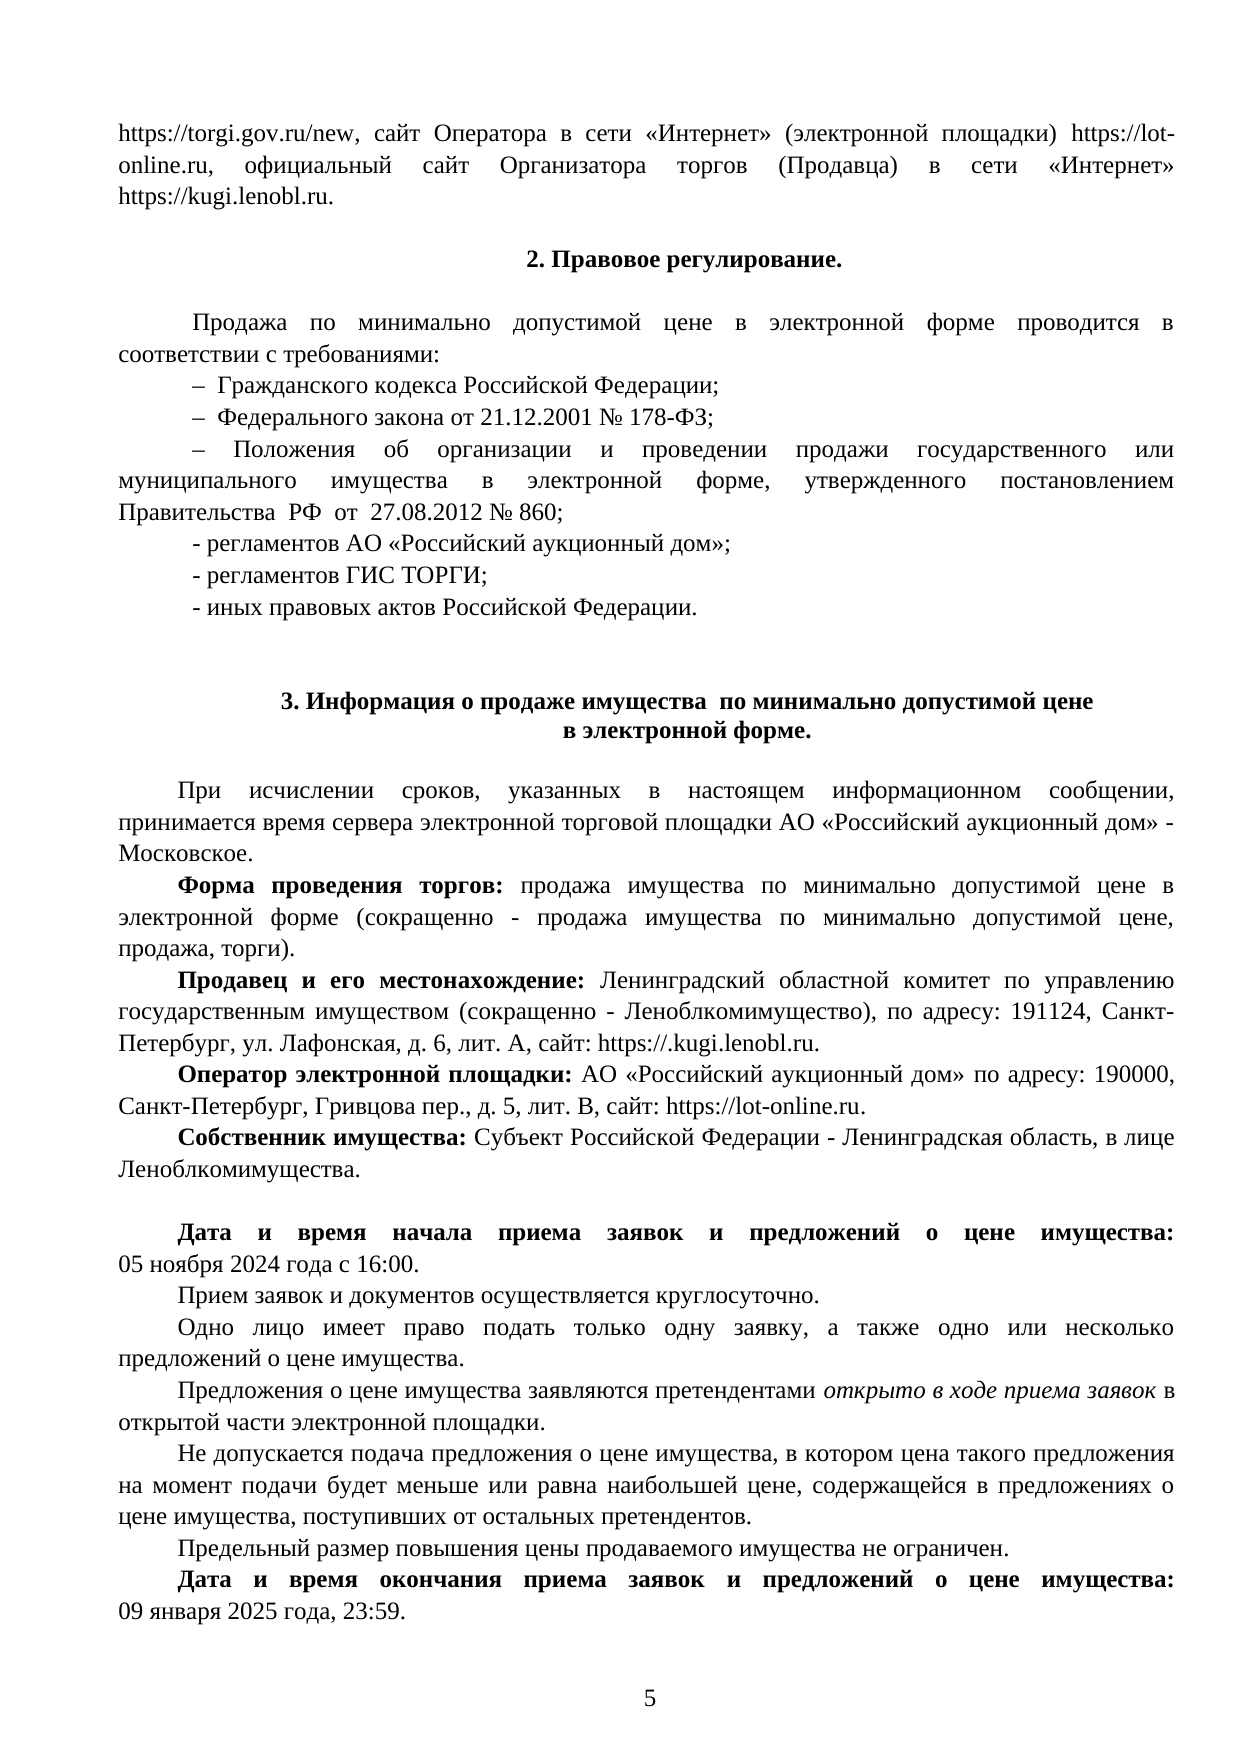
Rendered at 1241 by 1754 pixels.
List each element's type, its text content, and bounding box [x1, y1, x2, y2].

text Продажа по минимально допустимой цене в электронной форме проводится в соответствии с требованиями: [118, 307, 1175, 368]
text – Федерального закона от 21.12.2001 № 178-ФЗ; [118, 402, 1175, 431]
text Собственник имущества: Субъект Российской Федерации - Ленинградская область, в лице Леноблкомимущества. [118, 1122, 1175, 1183]
text - регламентов ГИС ТОРГИ; [118, 560, 1175, 589]
text 3. Информация о продаже имущества по минимально допустимой цене [193, 686, 1181, 715]
text Предложения о цене имущества заявляются претендентами открыто в ходе приема заявок в открытой части электронной площадки. [118, 1375, 1175, 1435]
text 2. Правовое регулирование. [118, 244, 1175, 273]
text в электронной форме. [193, 715, 1181, 744]
text - регламентов АО «Российский аукционный дом»; [118, 528, 1175, 557]
text – Гражданского кодекса Российской Федерации; [118, 371, 1175, 399]
text При исчислении сроков, указанных в настоящем информационном сообщении, принимается время сервера электронной торговой площадки АО «Российский аукционный дом» -Московское. [118, 775, 1175, 867]
text Одно лицо имеет право подать только одну заявку, а также одно или несколько предложений о цене имущества. [118, 1312, 1175, 1372]
text Предельный размер повышения цены продаваемого имущества не ограничен. [118, 1533, 1175, 1562]
text - иных правовых актов Российской Федерации. [118, 592, 1175, 620]
text Дата и время начала приема заявок и предложений о цене имущества: 05 ноября 2024 года с 16:00. [118, 1217, 1175, 1277]
text Дата и время окончания приема заявок и предложений о цене имущества: 09 января 2025 года, 23:59. [118, 1564, 1175, 1625]
text Продавец и его местонахождение: Ленинградский областной комитет по управлению государственным имуществом (сокращенно - Леноблкомимущество), по адресу: 191124, Санкт-Петербург, ул. Лафонская, д. 6, лит. А, сайт: https://.kugi.lenobl.ru. [118, 965, 1175, 1057]
text Прием заявок и документов осуществляется круглосуточно. [118, 1280, 1175, 1309]
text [118, 118, 1175, 210]
text – Положения об организации и проведении продажи государственного или муниципального имущества в электронной форме, утвержденного постановлением Правительства РФ от 27.08.2012 № 860; [118, 434, 1175, 526]
text Не допускается подача предложения о цене имущества, в котором цена такого предложения на момент подачи будет меньше или равна наибольшей цене, содержащейся в предложениях о цене имущества, поступивших от остальных претендентов. [118, 1438, 1175, 1530]
text Оператор электронной площадки: АО «Российский аукционный дом» по адресу: 190000, Санкт-Петербург, Гривцова пер., д. 5, лит. В, сайт: https://lot-online.ru. [118, 1059, 1175, 1120]
text Форма проведения торгов: продажа имущества по минимально допустимой цене в электронной форме (сокращенно - продажа имущества по минимально допустимой цене, продажа, торги). [118, 870, 1175, 962]
